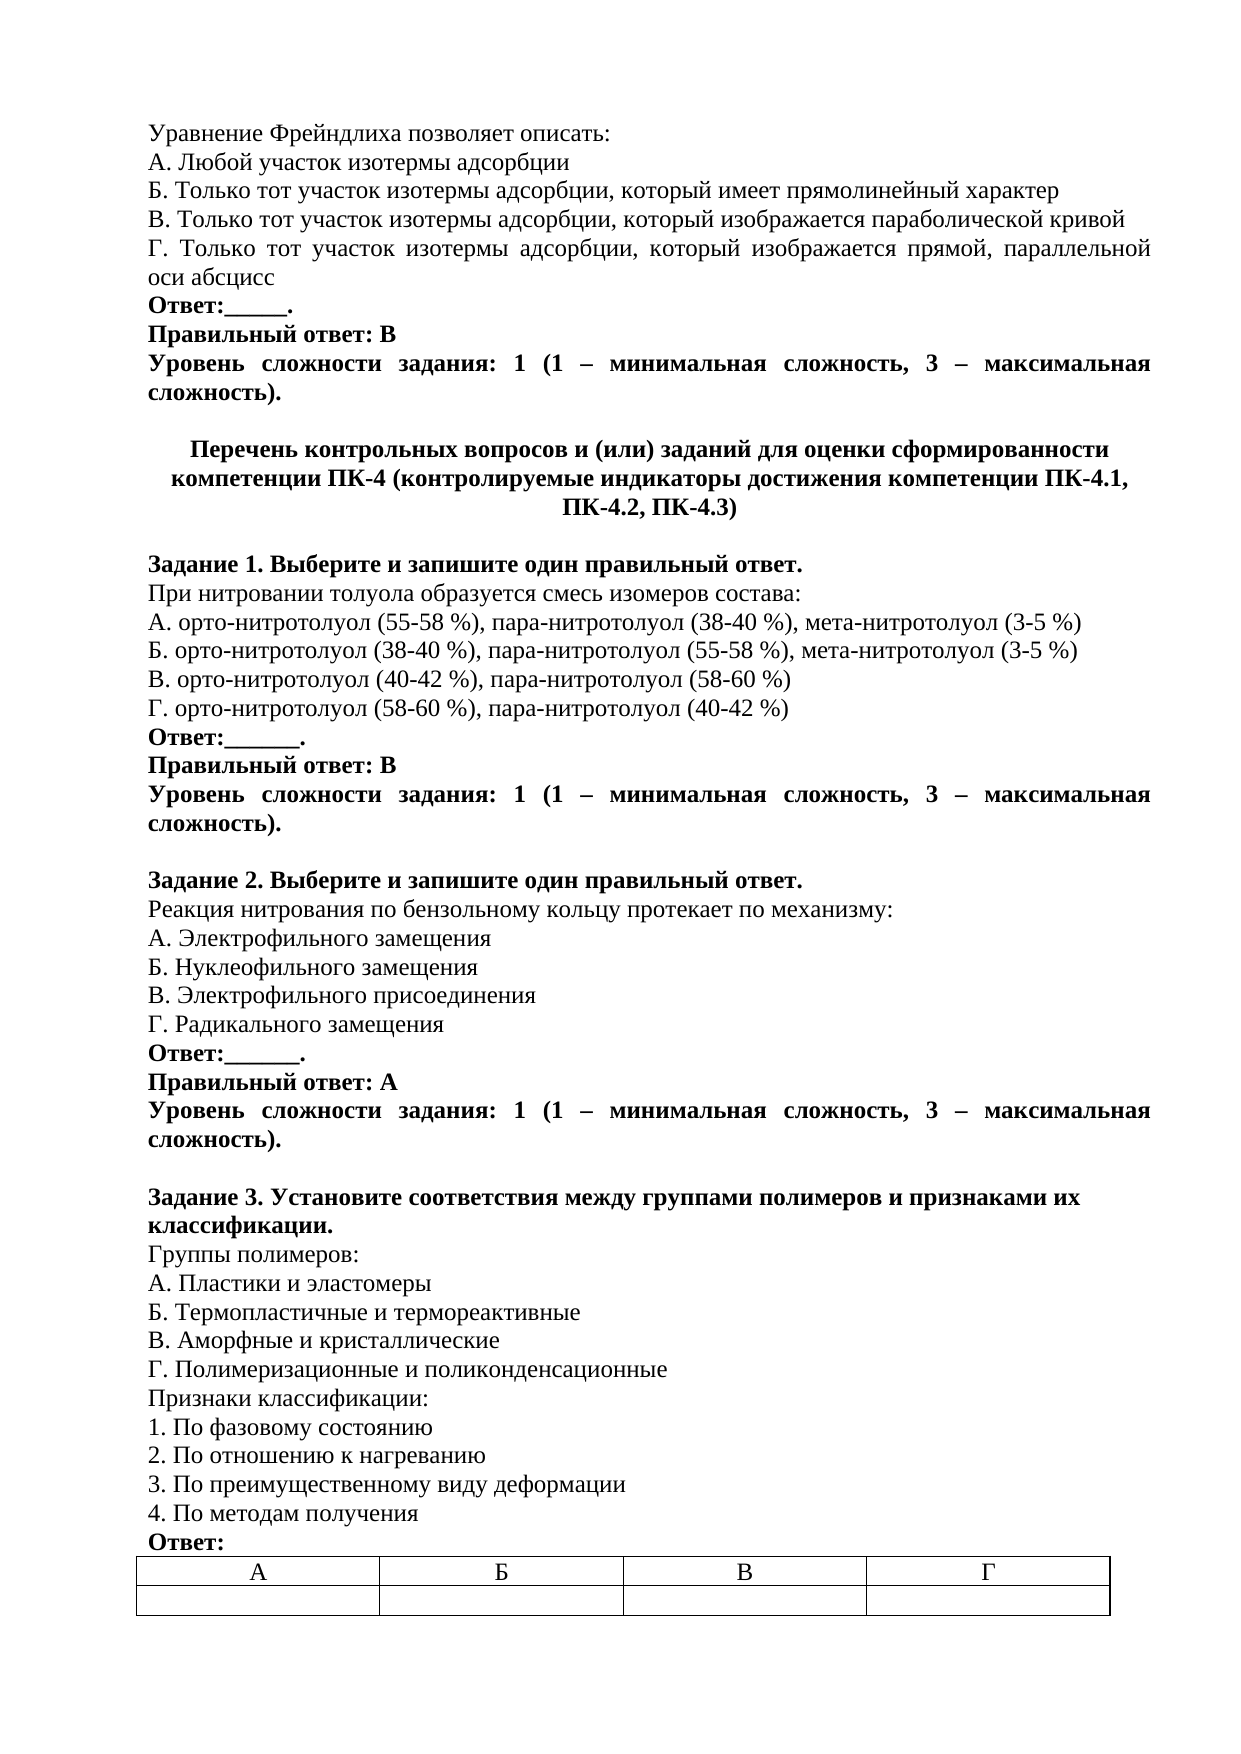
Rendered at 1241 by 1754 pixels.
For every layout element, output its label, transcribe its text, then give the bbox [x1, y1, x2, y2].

text Уровень сложности задания: 1 (1 – минимальная сложность, 3 – максимальная сложность). [148, 779, 1152, 837]
list 3. По преимущественному виду деформации [148, 1469, 1152, 1498]
table_header А [137, 1557, 379, 1585]
text Реакция нитрования по бензольному кольцу протекает по механизму: [148, 894, 1152, 923]
list Б. Только тот участок изотермы адсорбции, который имеет прямолинейный характер [148, 176, 1152, 204]
text Б. Нуклеофильного замещения [148, 952, 1152, 981]
table_cell [624, 1586, 866, 1615]
text Уровень сложности задания: 1 (1 – минимальная сложность, 3 – максимальная сложность). [148, 1096, 1152, 1153]
text Задание 3. Установите соответствия между группами полимеров и признаками их классификации. [148, 1182, 1152, 1239]
list Б. Термопластичные и термореактивные [148, 1297, 1152, 1326]
list 1. По фазовому состоянию [148, 1412, 1152, 1441]
text Правильный ответ: В [148, 319, 1152, 348]
text Задание 1. Выберите и запишите один правильный ответ. [148, 549, 1152, 578]
list В. Только тот участок изотермы адсорбции, который изображается параболической кривой [148, 204, 1152, 233]
text Ответ: [148, 1527, 1152, 1556]
text Правильный ответ: В [148, 751, 1152, 779]
text Задание 2. Выберите и запишите один правильный ответ. [148, 866, 1152, 894]
table_header Г [867, 1557, 1109, 1585]
list 2. По отношению к нагреванию [148, 1441, 1152, 1469]
text Ответ:______. [148, 722, 1152, 751]
text Ответ:_____. [148, 291, 1152, 319]
list В. Аморфные и кристаллические [148, 1326, 1152, 1354]
list А. Любой участок изотермы адсорбции [148, 147, 1152, 176]
text Б. орто-нитротолуол (38-40 %), пара-нитротолуол (55-58 %), мета-нитротолуол (3-5 %) [148, 636, 1152, 664]
text При нитровании толуола образуется смесь изомеров состава: [148, 578, 1152, 607]
text Ответ:______. [148, 1038, 1152, 1067]
list Группы полимеров: [148, 1239, 1152, 1268]
list Г. Только тот участок изотермы адсорбции, который изображается прямой, параллельной оси абсцисс [148, 233, 1152, 291]
list Уравнение Фрейндлиха позволяет описать: [148, 118, 1152, 147]
text Уровень сложности задания: 1 (1 – минимальная сложность, 3 – максимальная сложность). [148, 348, 1152, 406]
text Перечень контрольных вопросов и (или) заданий для оценки сформированности компетенции ПК-4 (контролируемые индикаторы достижения компетенции ПК-4.1, ПК-4.2, ПК-4.3) [148, 434, 1152, 521]
text Г. Радикального замещения [148, 1009, 1152, 1038]
text В. орто-нитротолуол (40-42 %), пара-нитротолуол (58-60 %) [148, 664, 1152, 693]
list 4. По методам получения [148, 1498, 1152, 1527]
list Признаки классификации: [148, 1383, 1152, 1412]
text Правильный ответ: А [148, 1067, 1152, 1096]
table_header В [624, 1557, 866, 1585]
text А. орто-нитротолуол (55-58 %), пара-нитротолуол (38-40 %), мета-нитротолуол (3-5 %) [148, 607, 1152, 636]
table_cell [867, 1586, 1109, 1615]
table_cell [137, 1586, 379, 1615]
table_header Б [380, 1557, 623, 1585]
table_cell [380, 1586, 623, 1615]
text А. Электрофильного замещения [148, 923, 1152, 952]
text В. Электрофильного присоединения [148, 981, 1152, 1009]
list Г. Полимеризационные и поликонденсационные [148, 1354, 1152, 1383]
text Г. орто-нитротолуол (58-60 %), пара-нитротолуол (40-42 %) [148, 693, 1152, 722]
list А. Пластики и эластомеры [148, 1268, 1152, 1297]
